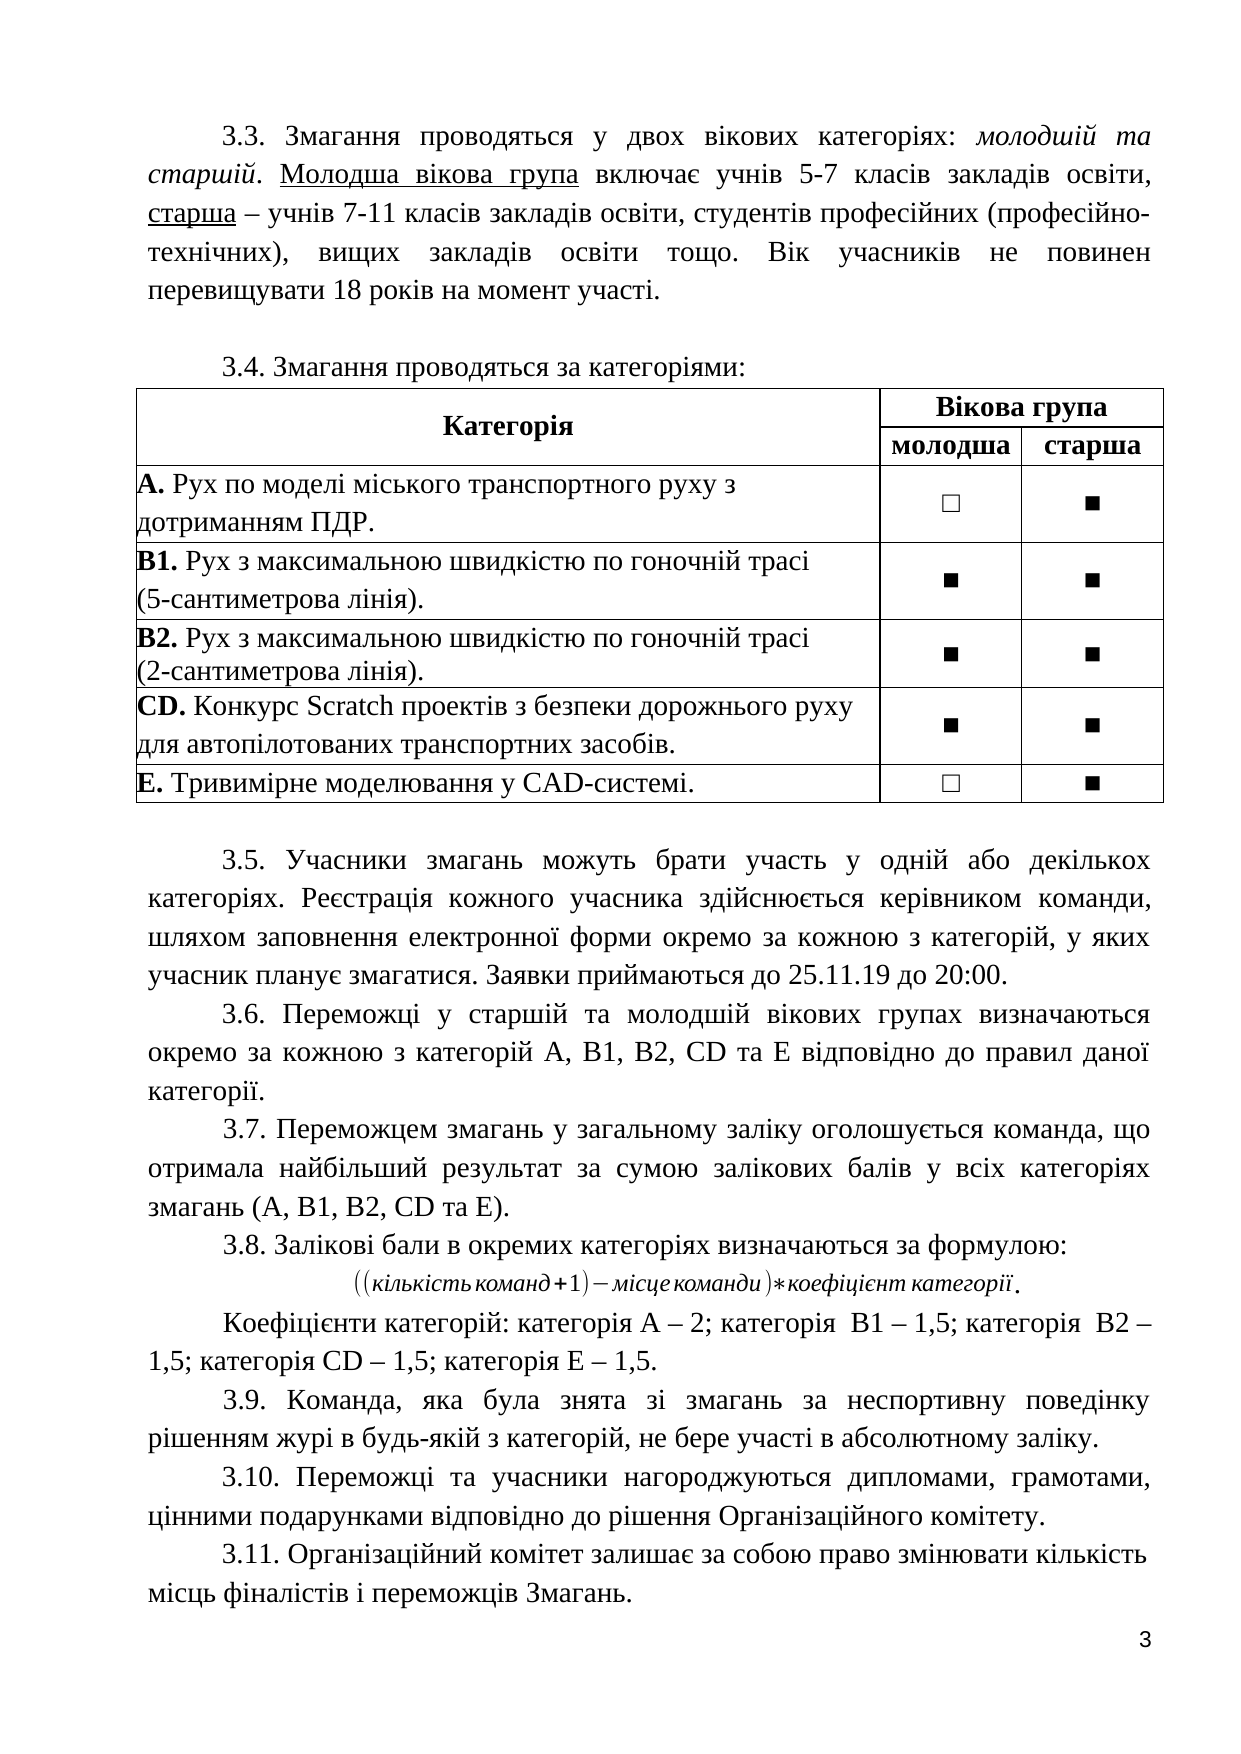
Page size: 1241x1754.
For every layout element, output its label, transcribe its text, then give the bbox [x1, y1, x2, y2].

text 3.10. Переможці та учасники нагороджуються дипломами, грамотами, цінними подарунками відповідно до рішення Організаційного комітету. [148, 1459, 1152, 1531]
text 3.11. Організаційний комітет залишає за собою право змінювати кількість місць фіналістів і переможців Змагань. [148, 1536, 1148, 1608]
table_cell B1. Рух з максимальною швидкістю по гоночній трасі (5-сантиметрова лінія). [137, 543, 879, 619]
table_cell ■ [1022, 688, 1163, 764]
table_cell ■ [1022, 543, 1163, 619]
table_header Вікова група [881, 389, 1163, 426]
text 3.8. Залікові бали в окремих категоріях визначаються за формулою: [148, 1227, 1152, 1261]
text 3.9. Команда, яка була знята зі змагань за неспортивну поведінку рішенням журі в будь-якій з категорій, не бере участі в абсолютному заліку. [148, 1382, 1152, 1454]
text Коефіцієнти категорій: категорія А – 2; категорія B1 – 1,5; категорія B2 – 1,5; категорія CD – 1,5; категорія E – 1,5. [148, 1305, 1152, 1377]
table_cell □ [881, 765, 1021, 802]
table_cell A. Рух по моделі міського транспортного руху з дотриманням ПДР. [137, 466, 879, 542]
table_cell молодша [881, 428, 1021, 465]
table_cell ■ [1022, 466, 1163, 542]
table_cell ■ [881, 688, 1021, 764]
table_cell старша [1022, 428, 1163, 465]
text 3.7. Переможцем змагань у загальному заліку оголошується команда, що отримала найбільший результат за сумою залікових балів у всіх категоріях змагань (A, B1, В2, CD та E). [148, 1112, 1152, 1222]
table_cell CD. Конкурс Scratch проектів з безпеки дорожнього руху для автопілотованих транспортних засобів. [137, 688, 879, 764]
text 3.4. Змагання проводяться за категоріями: [148, 349, 1152, 383]
table_cell ■ [1022, 620, 1163, 687]
table_cell ■ [881, 620, 1021, 687]
table_cell B2. Рух з максимальною швидкістю по гоночній трасі (2-сантиметрова лінія). [137, 620, 879, 687]
table_cell E. Тривимірне моделювання у CAD-системі. [137, 765, 879, 802]
text . [148, 1266, 1152, 1300]
table_cell ■ [881, 543, 1021, 619]
table_cell □ [881, 466, 1021, 542]
table_header Категорія [137, 389, 879, 465]
table_cell ■ [1022, 765, 1163, 802]
text 3.3. Змагання проводяться у двох вікових категоріях: молодшій та старшій. Молодша вікова група включає учнів 5-7 класів закладів освіти, старша – учнів 7-11 класів закладів освіти, студентів професійних (професійно-технічних), вищих закладів освіти тощо. Вік учасників не повинен перевищувати 18 років на момент участі. [148, 118, 1152, 306]
text 3.6. Переможці у старшій та молодшій вікових групах визначаються окремо за кожною з категорій A, B1, В2, CD та E відповідно до правил даної категорії. [148, 996, 1152, 1107]
text 3.5. Учасники змагань можуть брати участь у одній або декількох категоріях. Реєстрація кожного учасника здійснюється керівником команди, шляхом заповнення електронної форми окремо за кожною з категорій, у яких учасник планує змагатися. Заявки приймаються до 25.11.19 до 20:00. [148, 842, 1152, 991]
